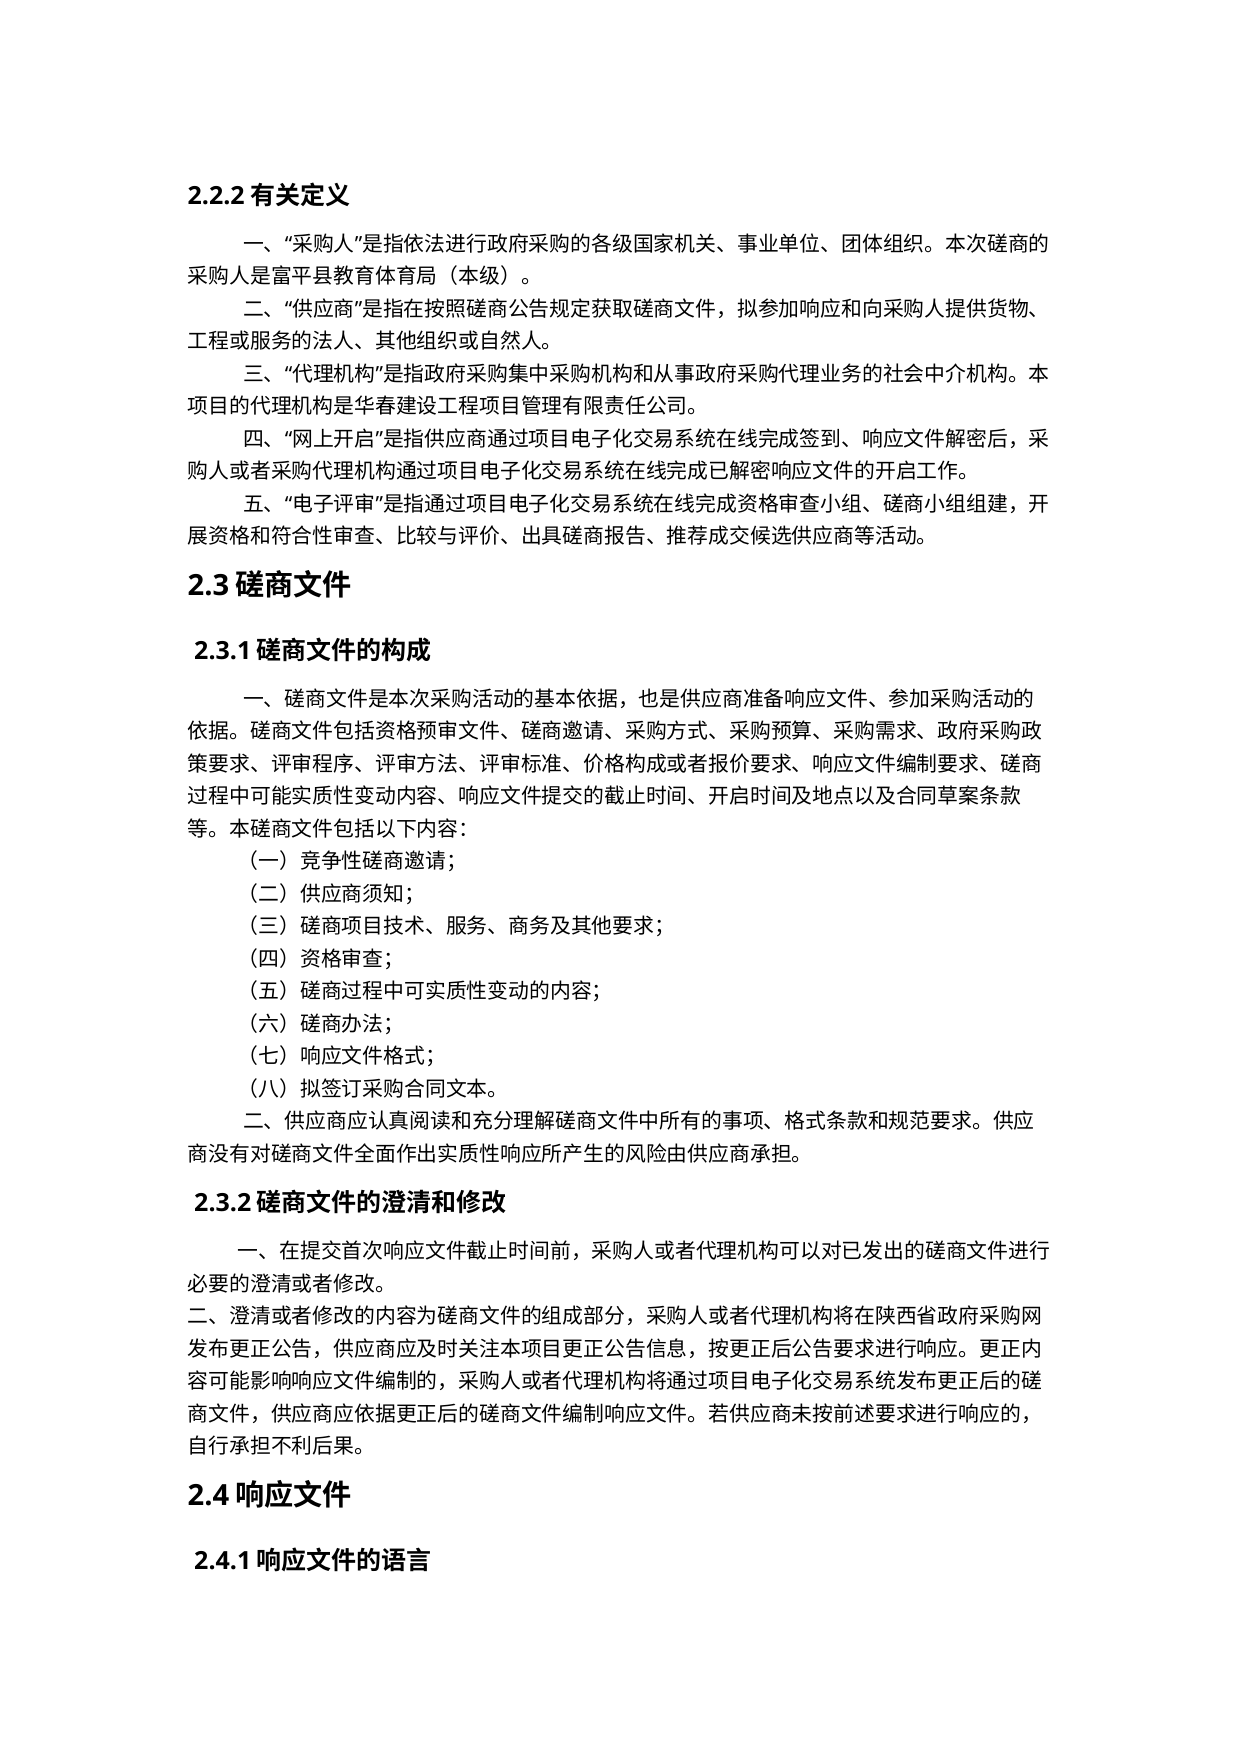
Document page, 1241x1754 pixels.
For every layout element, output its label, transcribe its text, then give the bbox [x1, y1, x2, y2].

text （六）磋商办法； [187, 1007, 1053, 1039]
text （四）资格审查； [187, 942, 1053, 974]
text 一、磋商文件是本次采购活动的基本依据，也是供应商准备响应文件、参加采购活动的依据。磋商文件包括资格预审文件、磋商邀请、采购方式、采购预算、采购需求、政府采购政策要求、评审程序、评审方法、评审标准、价格构成或者报价要求、响应文件编制要求、磋商过程中可能实质性变动内容、响应文件提交的截止时间、开启时间及地点以及合同草案条款等。本磋商文件包括以下内容： [187, 682, 1053, 844]
text 2.3磋商文件 [187, 552, 1053, 617]
text 三、“代理机构”是指政府采购集中采购机构和从事政府采购代理业务的社会中介机构。本项目的代理机构是华春建设工程项目管理有限责任公司。 [187, 357, 1053, 422]
text 二、供应商应认真阅读和充分理解磋商文件中所有的事项、格式条款和规范要求。供应商没有对磋商文件全面作出实质性响应所产生的风险由供应商承担。 [187, 1104, 1053, 1169]
text （五）磋商过程中可实质性变动的内容； [187, 974, 1053, 1007]
text （一）竞争性磋商邀请； [187, 844, 1053, 877]
text （八）拟签订采购合同文本。 [187, 1072, 1053, 1104]
text 一、“采购人”是指依法进行政府采购的各级国家机关、事业单位、团体组织。本次磋商的采购人是富平县教育体育局（本级）。 [187, 227, 1053, 292]
text 五、“电子评审”是指通过项目电子化交易系统在线完成资格审查小组、磋商小组组建，开展资格和符合性审查、比较与评价、出具磋商报告、推荐成交候选供应商等活动。 [187, 487, 1053, 552]
text 2.4响应文件 [187, 1462, 1053, 1527]
text 2.3.2磋商文件的澄清和修改 [187, 1169, 1053, 1234]
text 二、“供应商”是指在按照磋商公告规定获取磋商文件，拟参加响应和向采购人提供货物、工程或服务的法人、其他组织或自然人。 [187, 292, 1053, 357]
text 一、在提交首次响应文件截止时间前，采购人或者代理机构可以对已发出的磋商文件进行必要的澄清或者修改。 [187, 1234, 1053, 1299]
text 2.3.1磋商文件的构成 [187, 617, 1053, 682]
text （七）响应文件格式； [187, 1039, 1053, 1072]
text 2.2.2有关定义 [187, 162, 1053, 227]
text 二、澄清或者修改的内容为磋商文件的组成部分，采购人或者代理机构将在陕西省政府采购网发布更正公告，供应商应及时关注本项目更正公告信息，按更正后公告要求进行响应。更正内容可能影响响应文件编制的，采购人或者代理机构将通过项目电子化交易系统发布更正后的磋商文件，供应商应依据更正后的磋商文件编制响应文件。若供应商未按前述要求进行响应的，自行承担不利后果。 [187, 1299, 1053, 1462]
text （三）磋商项目技术、服务、商务及其他要求； [187, 909, 1053, 942]
text 2.4.1响应文件的语言 [187, 1527, 1053, 1592]
text （二）供应商须知； [187, 877, 1053, 909]
text 四、“网上开启”是指供应商通过项目电子化交易系统在线完成签到、响应文件解密后，采购人或者采购代理机构通过项目电子化交易系统在线完成已解密响应文件的开启工作。 [187, 422, 1053, 487]
